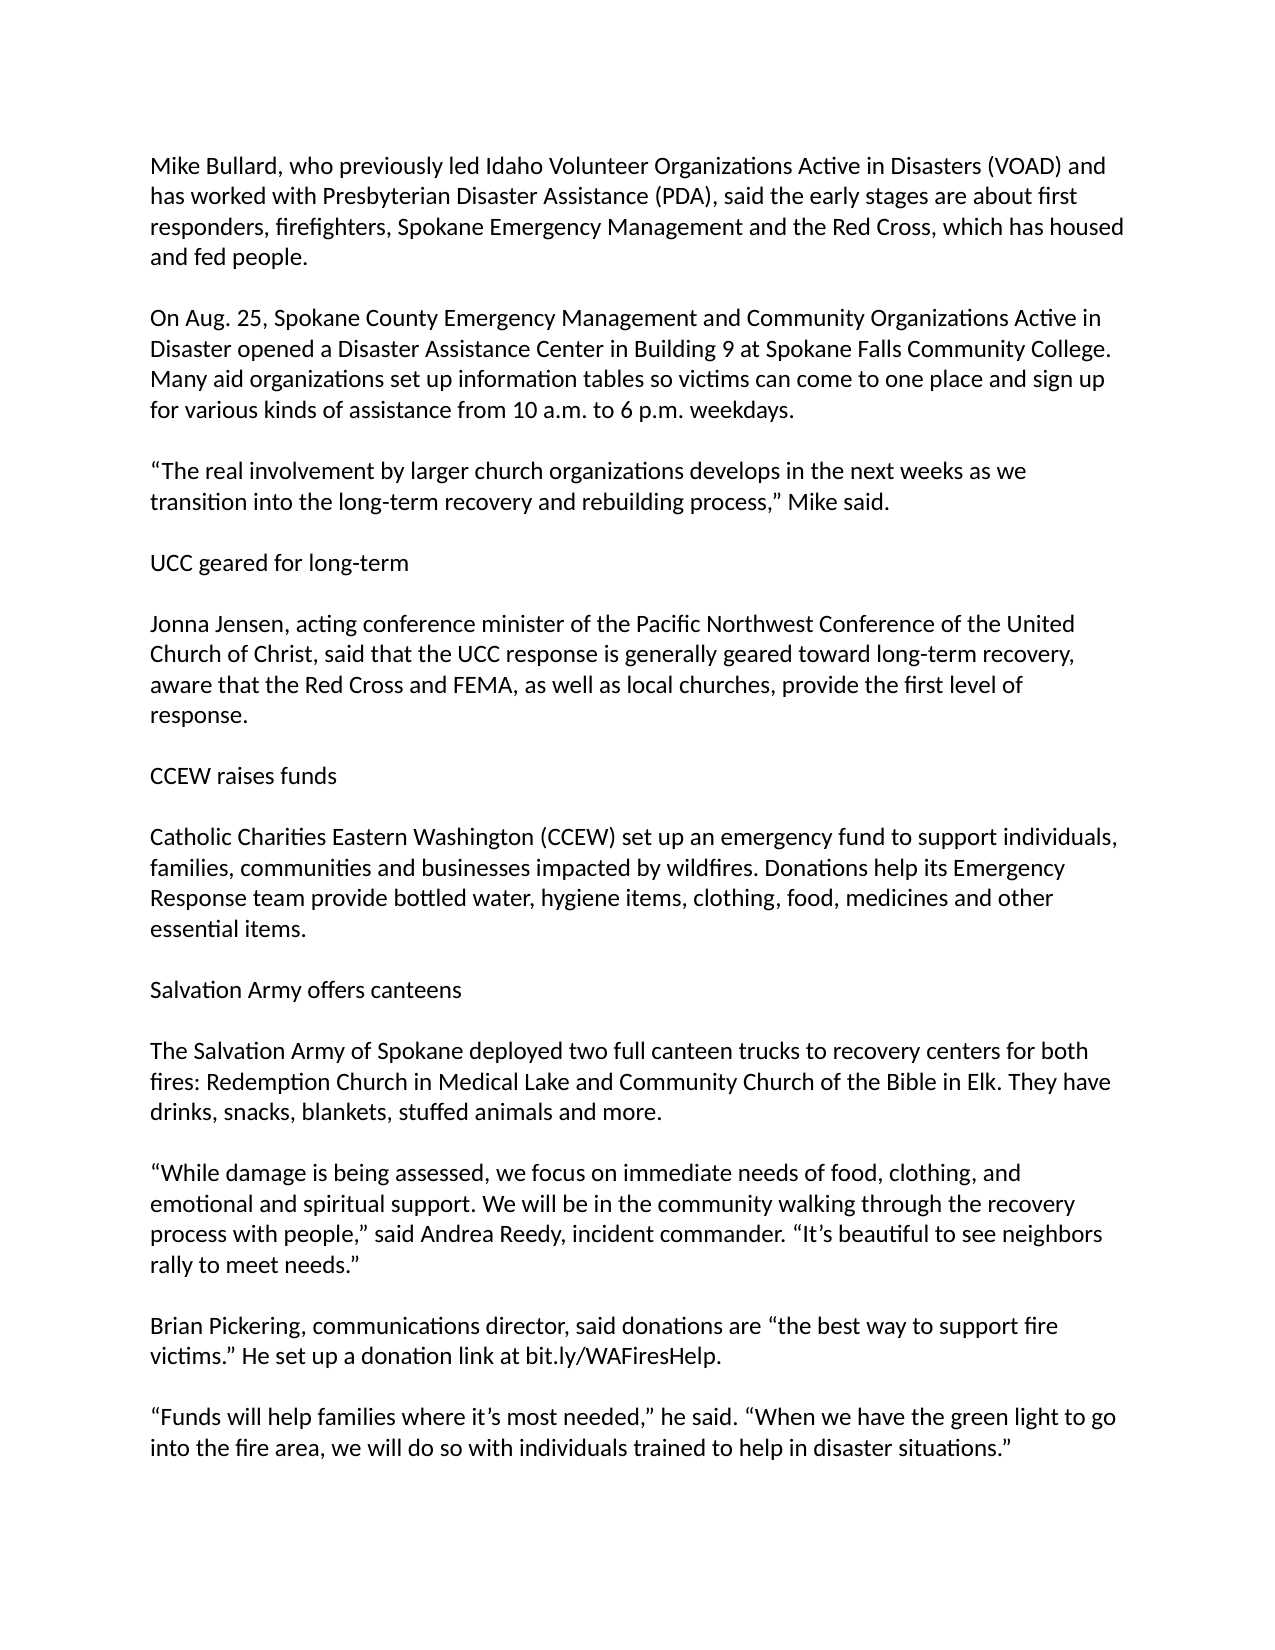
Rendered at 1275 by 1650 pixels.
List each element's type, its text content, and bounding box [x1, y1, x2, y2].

text UCC geared for long-term [150, 547, 1125, 577]
text Catholic Charities Eastern Washington (CCEW) set up an emergency fund to support individuals, families, communities and businesses impacted by wildfires. Donations help its Emergency Response team provide bottled water, hygiene items, clothing, food, medicines and other essential items. [150, 821, 1125, 943]
text CCEW raises funds [150, 760, 1125, 791]
text “Funds will help families where it’s most needed,” he said. “When we have the green light to go into the fire area, we will do so with individuals trained to help in disaster situations.” [150, 1401, 1125, 1462]
text Jonna Jensen, acting conference minister of the Pacific Northwest Conference of the United Church of Christ, said that the UCC response is generally geared toward long-term recovery, aware that the Red Cross and FEMA, as well as local churches, provide the first level of response. [150, 608, 1125, 730]
text Salvation Army offers canteens [150, 974, 1125, 1004]
text The Salvation Army of Spokane deployed two full canteen trucks to recovery centers for both fires: Redemption Church in Medical Lake and Community Church of the Bible in Elk. They have drinks, snacks, blankets, stuffed animals and more. [150, 1035, 1125, 1127]
text Mike Bullard, who previously led Idaho Volunteer Organizations Active in Disasters (VOAD) and has worked with Presbyterian Disaster Assistance (PDA), said the early stages are about first responders, firefighters, Spokane Emergency Management and the Red Cross, which has housed and fed people. [150, 150, 1125, 272]
text On Aug. 25, Spokane County Emergency Management and Community Organizations Active in Disaster opened a Disaster Assistance Center in Building 9 at Spokane Falls Community College. Many aid organizations set up information tables so victims can come to one place and sign up for various kinds of assistance from 10 a.m. to 6 p.m. weekdays. [150, 303, 1125, 425]
text “While damage is being assessed, we focus on immediate needs of food, clothing, and emotional and spiritual support. We will be in the community walking through the recovery process with people,” said Andrea Reedy, incident commander. “It’s beautiful to see neighbors rally to meet needs.” [150, 1157, 1125, 1279]
text “The real involvement by larger church organizations develops in the next weeks as we transition into the long-term recovery and rebuilding process,” Mike said. [150, 455, 1125, 516]
text Brian Pickering, communications director, said donations are “the best way to support fire victims.” He set up a donation link at bit.ly/WAFiresHelp. [150, 1310, 1125, 1371]
